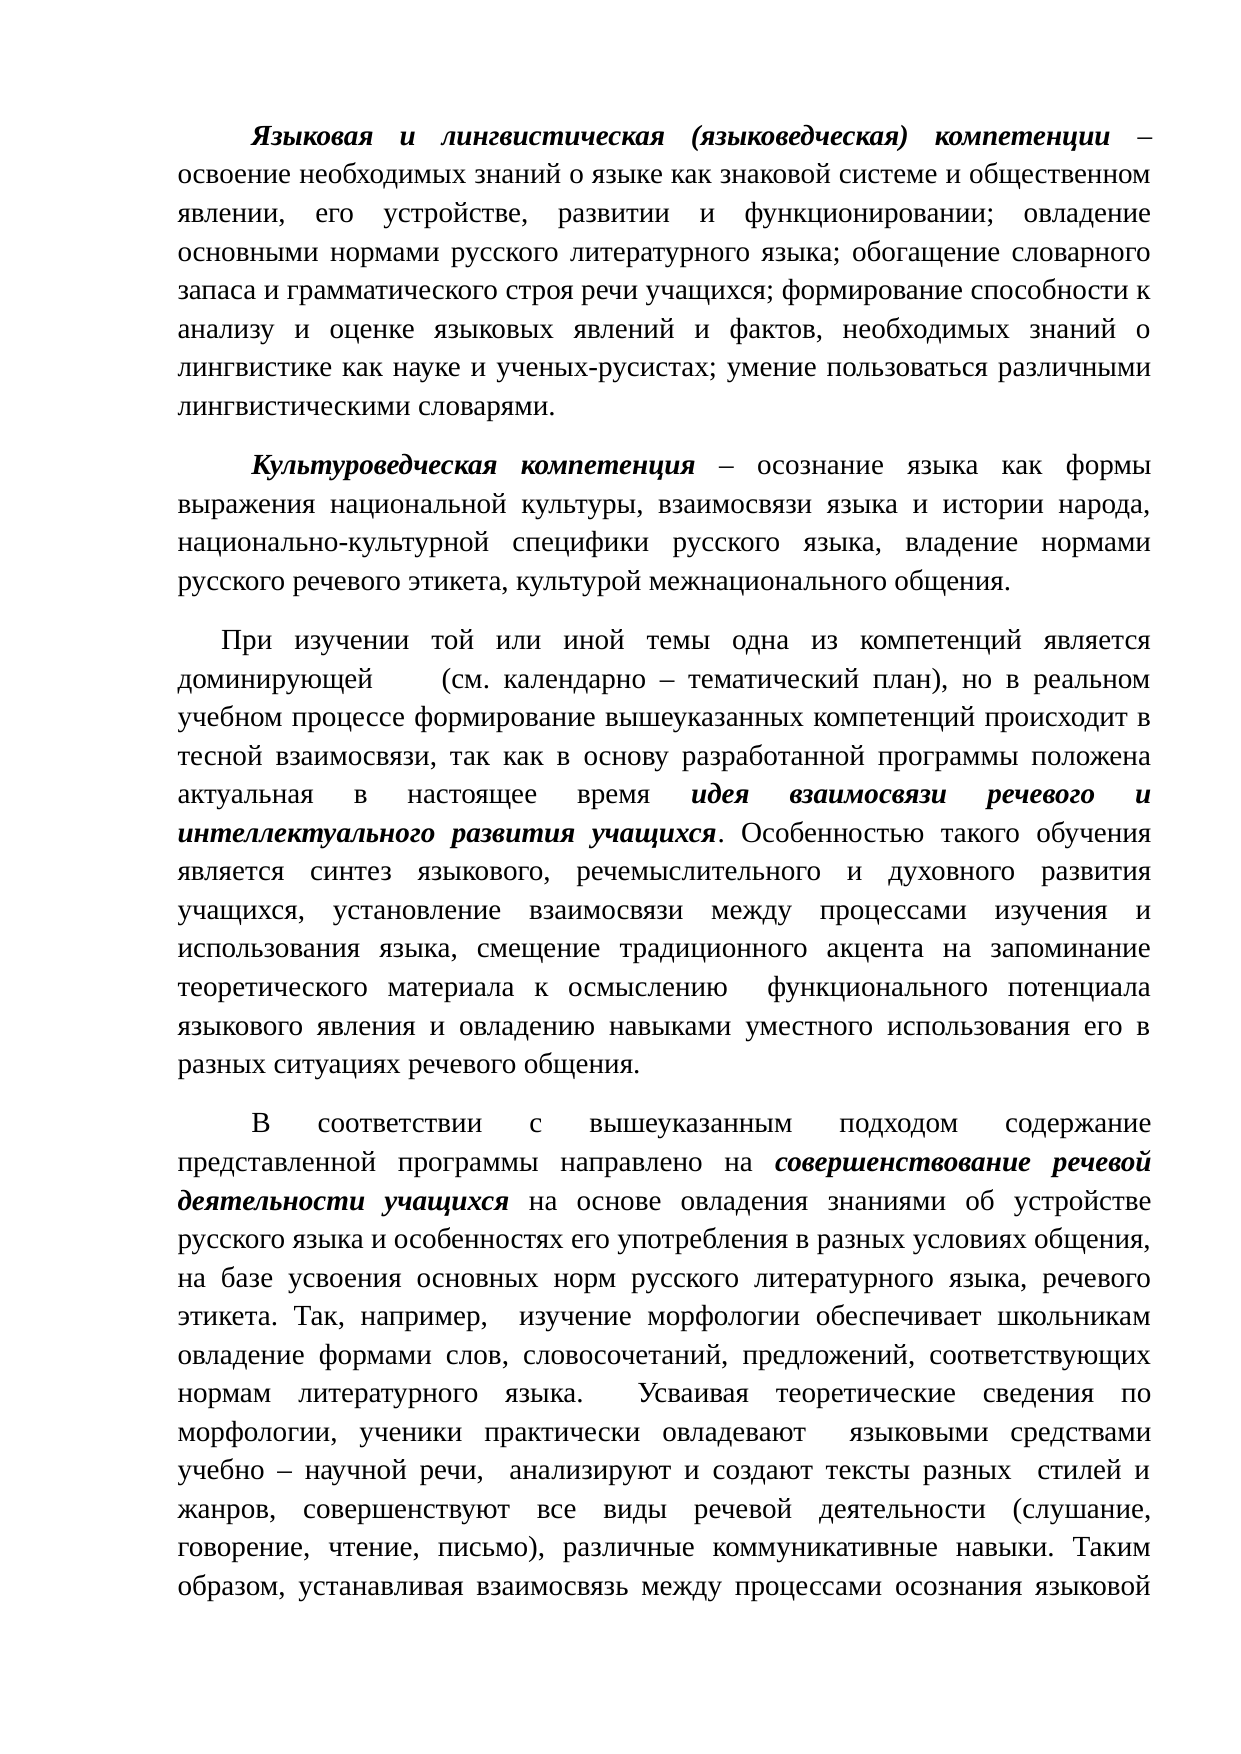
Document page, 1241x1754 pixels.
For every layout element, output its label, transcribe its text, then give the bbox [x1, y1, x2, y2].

text Культуроведческая компетенция – осознание языка как формы выражения национальной культуры, взаимосвязи языка и истории народа, национально-культурной специфики русского языка, владение нормами русского речевого этикета, культурой межнационального общения. [177, 447, 1152, 596]
text Языковая и лингвистическая (языковедческая) компетенции – освоение необходимых знаний о языке как знаковой системе и общественном явлении, его устройстве, развитии и функционировании; овладение основными нормами русского литературного языка; обогащение словарного запаса и грамматического строя речи учащихся; формирование способности к анализу и оценке языковых явлений и фактов, необходимых знаний о лингвистике как науке и ученых-русистах; умение пользоваться различными лингвистическими словарями. [177, 118, 1152, 421]
text При изучении той или иной темы одна из компетенций является доминирующей (см. календарно – тематический план), но в реальном учебном процессе формирование вышеуказанных компетенций происходит в тесной взаимосвязи, так как в основу разработанной программы положена актуальная в настоящее время идея взаимосвязи речевого и интеллектуального развития учащихся. Особенностью такого обучения является синтез языкового, речемыслительного и духовного развития учащихся, установление взаимосвязи между процессами изучения и использования языка, смещение традиционного акцента на запоминание теоретического материала к осмыслению функционального потенциала языкового явления и овладению навыками уместного использования его в разных ситуациях речевого общения. [177, 622, 1152, 1080]
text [177, 1106, 1152, 1602]
